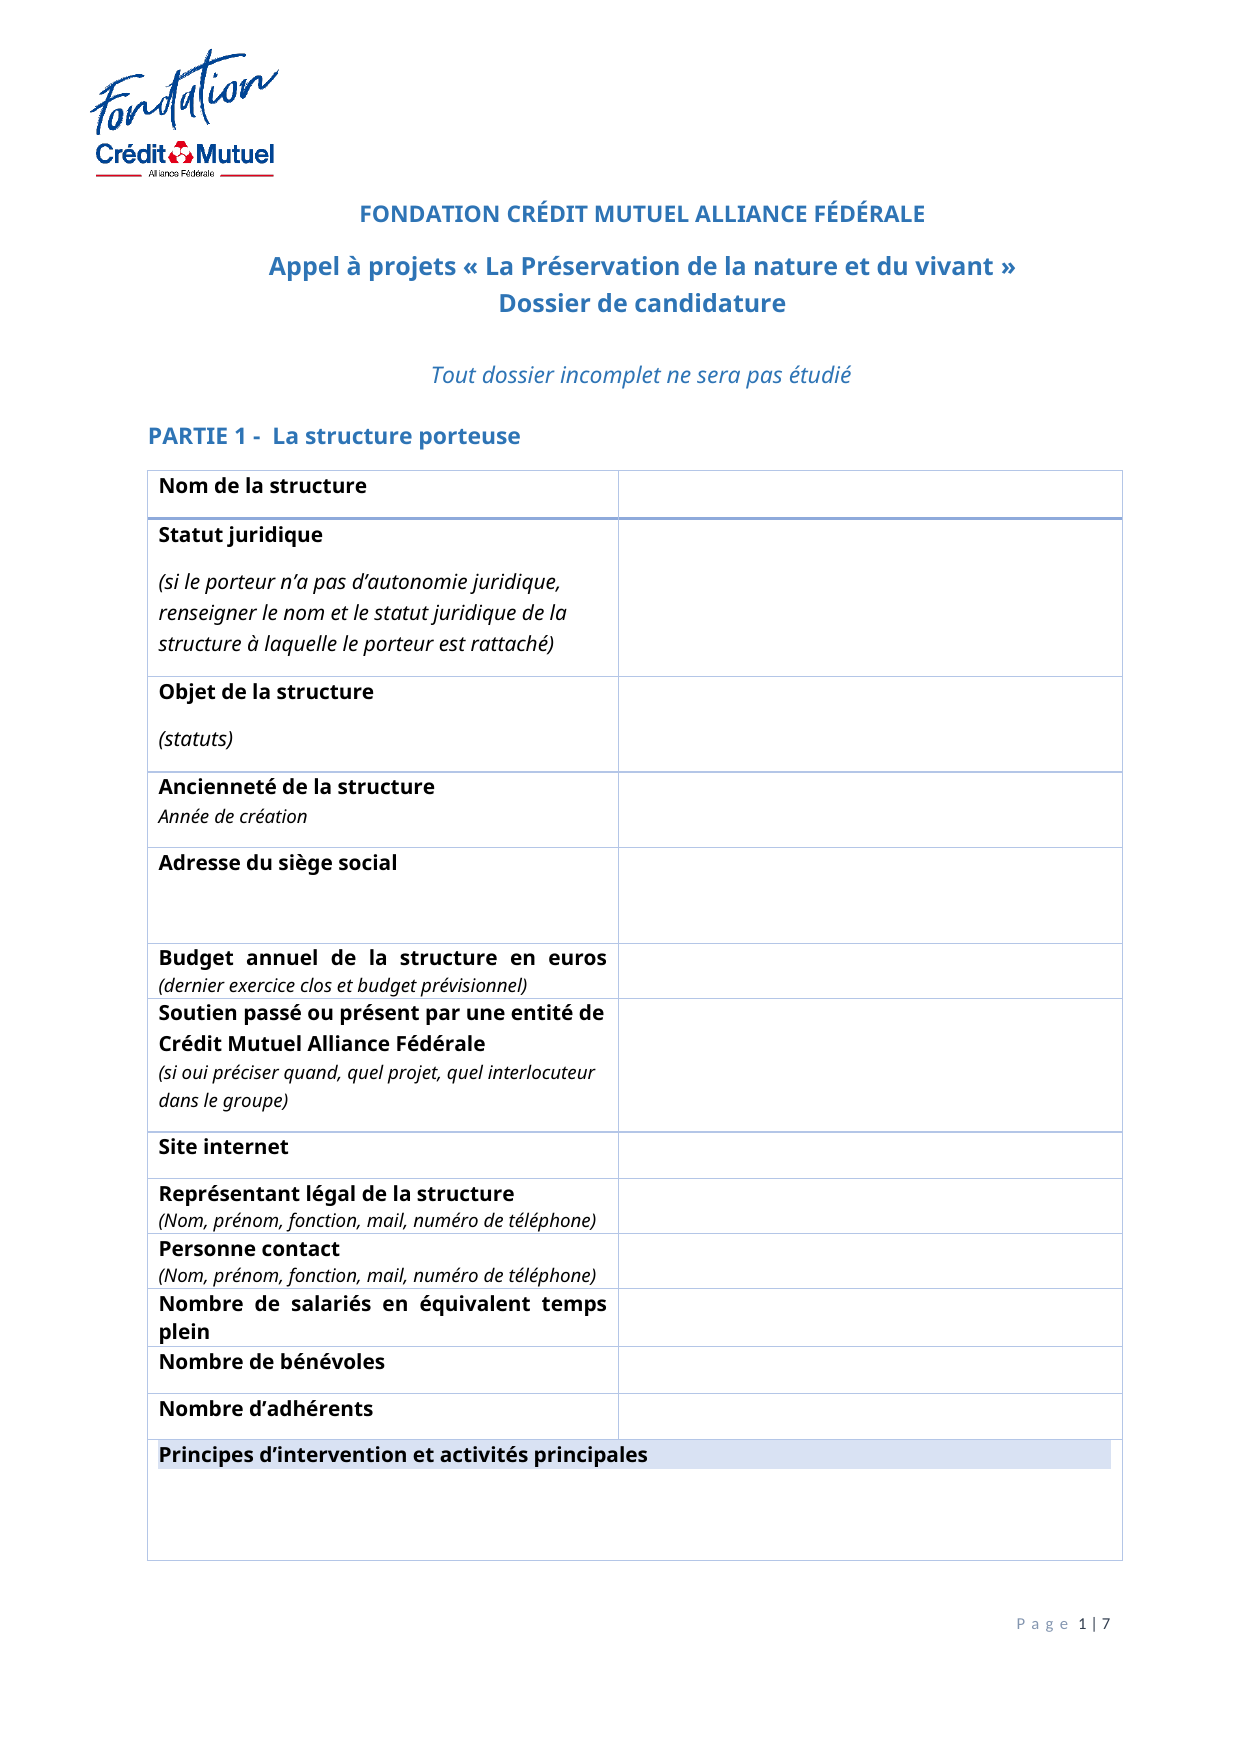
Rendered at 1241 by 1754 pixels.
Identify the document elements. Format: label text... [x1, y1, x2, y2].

table_cell Budget annuel de la structure en euros (dernier exercice clos et budget prévisionnel) [148, 944, 618, 997]
table_cell [619, 677, 1122, 771]
text Dossier de candidature [148, 285, 1137, 319]
picture [77, 40, 291, 185]
table_cell [619, 1347, 1122, 1393]
table_cell Statut juridique (si le porteur n’a pas d’autonomie juridique, renseigner le nom et le statut juridique de la structure à laquelle le porteur est rattaché) [148, 520, 618, 676]
table_cell [619, 520, 1122, 676]
table_header [619, 471, 1122, 517]
text FONDATION CRÉDIT MUTUEL ALLIANCE FÉDÉRALE [148, 198, 1137, 229]
table_cell [619, 1234, 1122, 1288]
table_cell [619, 1394, 1122, 1439]
table_cell Site internet [148, 1133, 618, 1178]
table_header Nom de la structure [148, 471, 618, 517]
table_cell Ancienneté de la structure Année de création [148, 773, 618, 847]
table_cell Adresse du siège social [148, 848, 618, 942]
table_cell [148, 1440, 1122, 1560]
table_cell [619, 1133, 1122, 1178]
table_cell Nombre de salariés en équivalent temps plein [148, 1289, 618, 1346]
table_cell [619, 999, 1122, 1131]
table_cell Personne contact (Nom, prénom, fonction, mail, numéro de téléphone) [148, 1234, 618, 1288]
table_cell Objet de la structure (statuts) [148, 677, 618, 771]
text PARTIE 1 - La structure porteuse [148, 420, 1137, 451]
table_cell Nombre de bénévoles [148, 1347, 618, 1393]
table_cell [619, 848, 1122, 942]
table_cell Représentant légal de la structure (Nom, prénom, fonction, mail, numéro de téléphone) [148, 1179, 618, 1233]
table_cell [619, 773, 1122, 847]
table_cell [619, 944, 1122, 997]
table_cell Nombre d’adhérents [148, 1394, 618, 1439]
table_cell Soutien passé ou présent par une entité de Crédit Mutuel Alliance Fédérale (si oui préciser quand, quel projet, quel interlocuteur dans le groupe) [148, 999, 618, 1131]
text Appel à projets « La Préservation de la nature et du vivant » [148, 248, 1137, 282]
table_cell [619, 1289, 1122, 1346]
table_cell [619, 1179, 1122, 1233]
text Tout dossier incomplet ne sera pas étudié [148, 359, 1137, 390]
